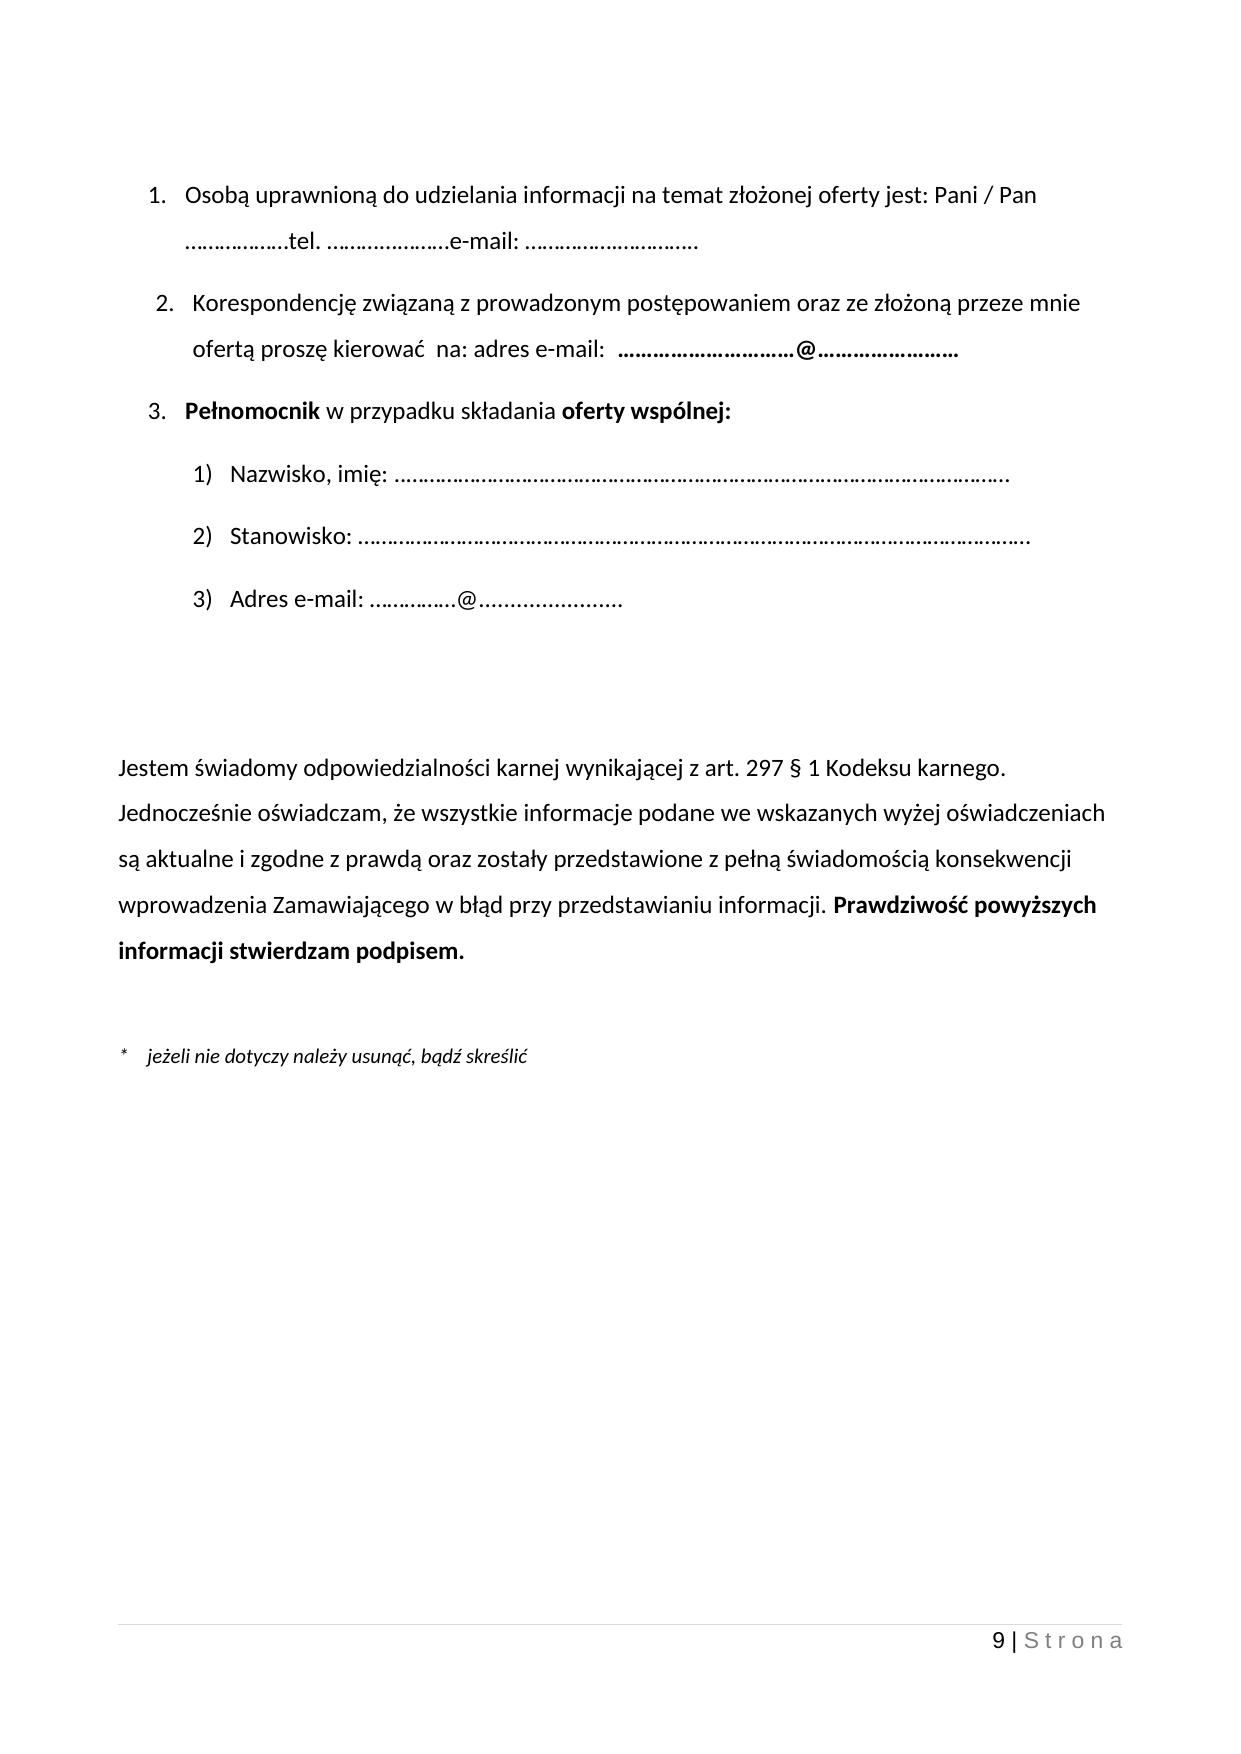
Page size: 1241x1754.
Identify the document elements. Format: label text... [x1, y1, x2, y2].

list Stanowisko: ……………………………………………………………………………………………………… [192, 520, 1122, 551]
text * jeżeli nie dotyczy należy usunąć, bądź skreślić [118, 1043, 1122, 1068]
list Korespondencję związaną z prowadzonym postępowaniem oraz ze złożoną przeze mnie ofertą proszę kierować na: adres e-mail: …………………………@…………………… [155, 287, 1122, 364]
list Pełnomocnik w przypadku składania oferty wspólnej: [148, 396, 1122, 426]
list Adres e-mail: ……………@....................... [192, 583, 1122, 613]
list Jestem świadomy odpowiedzialności karnej wynikającej z art. 297 § 1 Kodeksu karnego. Jednocześnie oświadczam, że wszystkie informacje podane we wskazanych wyżej oświadczeniach są aktualne i zgodne z prawdą oraz zostały przedstawione z pełną świadomością konsekwencji wprowadzenia Zamawiającego w błąd przy przedstawianiu informacji. Prawdziwość powyższych informacji stwierdzam podpisem. [118, 752, 1122, 965]
list Nazwisko, imię: ..…………………………………………………………………………………………… [192, 458, 1122, 488]
list Osobą uprawnioną do udzielania informacji na temat złożonej oferty jest: Pani / Pan ………………tel. ………...………e-mail: …………….………….. [148, 179, 1122, 256]
